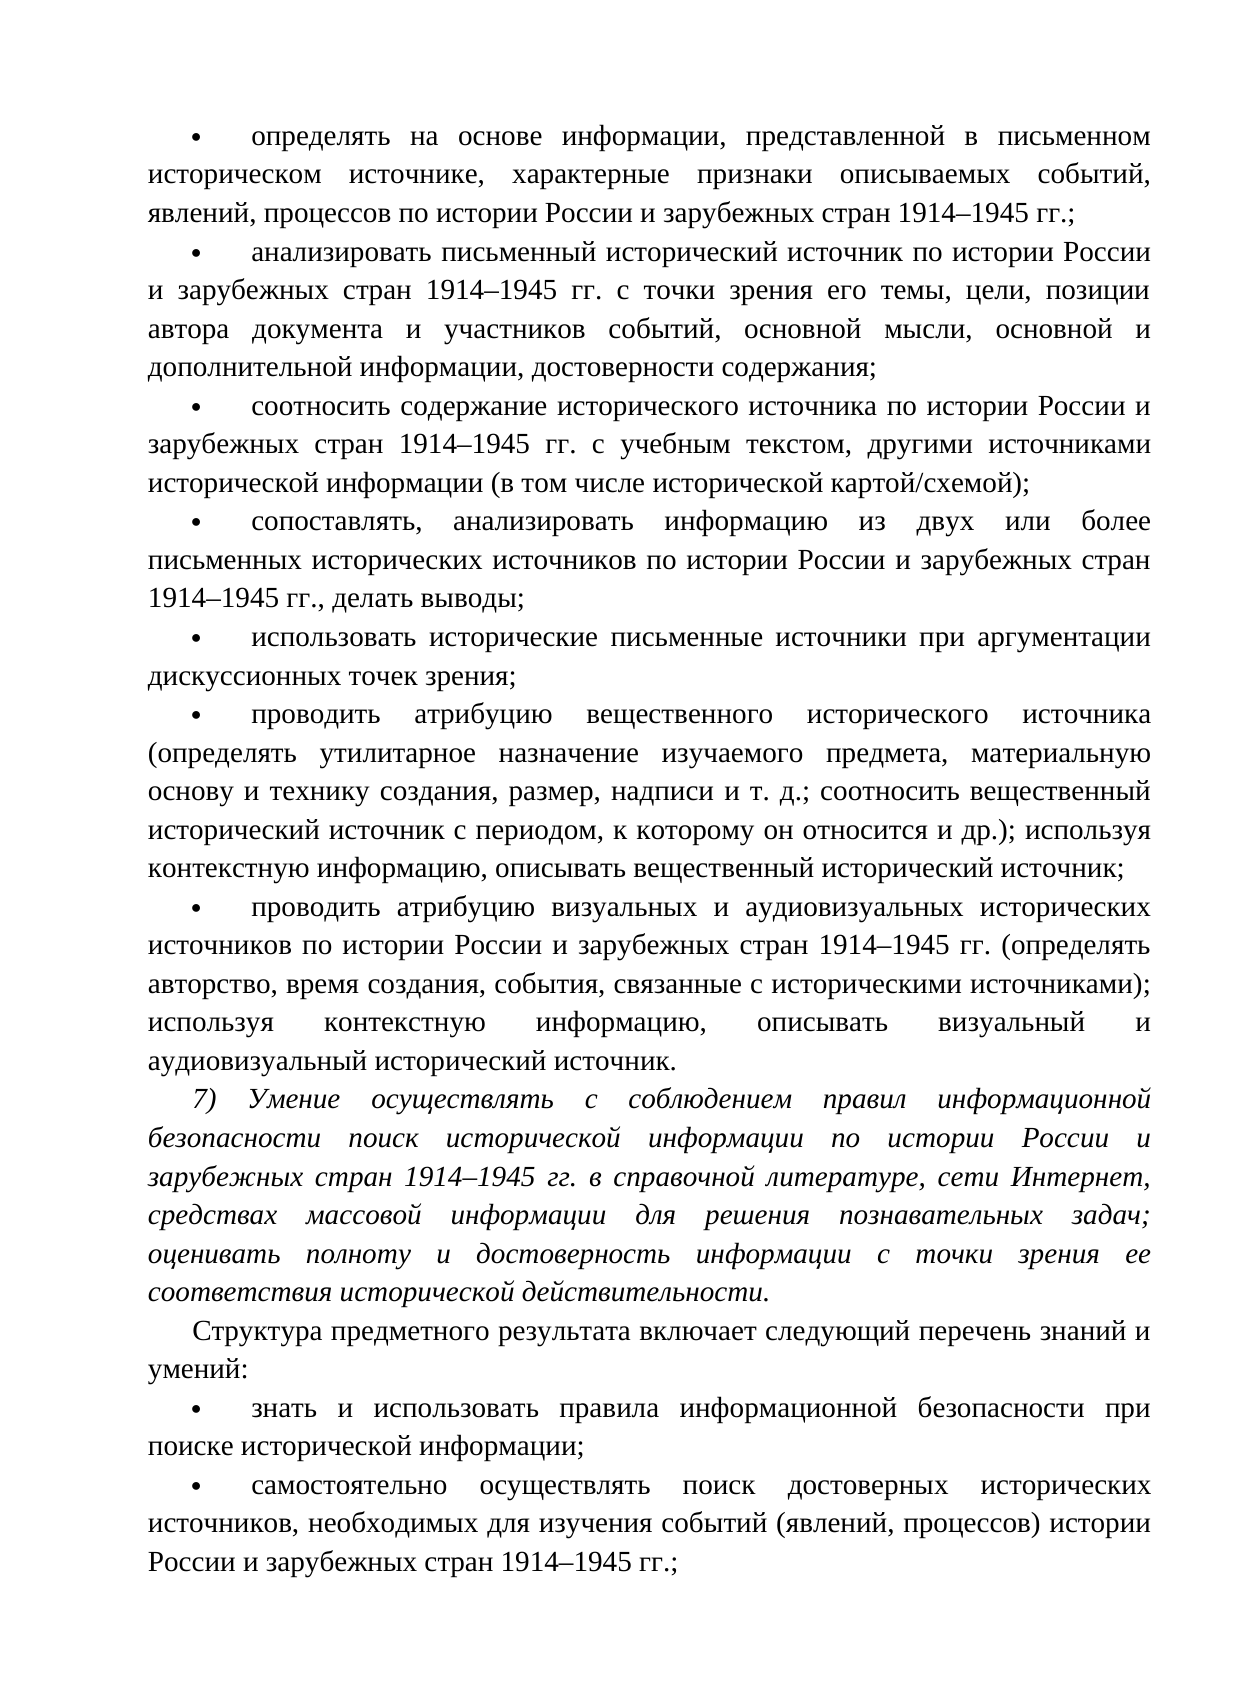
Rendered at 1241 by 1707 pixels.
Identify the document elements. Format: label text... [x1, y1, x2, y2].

text Структура предметного результата включает следующий перечень знаний и умений: [148, 1313, 1152, 1385]
list проводить атрибуцию визуальных и аудиовизуальных исторических источников по истории России и зарубежных стран 1914–1945 гг. (определять авторство, время создания, события, связанные с историческими источниками); используя контекстную информацию, описывать визуальный и аудиовизуальный исторический источник. [148, 889, 1152, 1077]
text 7) Умение осуществлять с соблюдением правил информационной безопасности поиск исторической информации по истории России и зарубежных стран 1914–1945 гг. в справочной литературе, сети Интернет, средствах массовой информации для решения познавательных задач; оценивать полноту и достоверность информации с точки зрения ее соответствия исторической действительности. [148, 1082, 1152, 1308]
list самостоятельно осуществлять поиск достоверных исторических источников, необходимых для изучения событий (явлений, процессов) истории России и зарубежных стран 1914–1945 гг.; [148, 1467, 1152, 1578]
list определять на основе информации, представленной в письменном историческом источнике, характерные признаки описываемых событий, явлений, процессов по истории России и зарубежных стран 1914–1945 гг.; [148, 118, 1152, 229]
list анализировать письменный исторический источник по истории России и зарубежных стран 1914–1945 гг. с точки зрения его темы, цели, позиции автора документа и участников событий, основной мысли, основной и дополнительной информации, достоверности содержания; [148, 234, 1152, 383]
list сопоставлять, анализировать информацию из двух или более письменных исторических источников по истории России и зарубежных стран 1914–1945 гг., делать выводы; [148, 503, 1152, 614]
list проводить атрибуцию вещественного исторического источника (определять утилитарное назначение изучаемого предмета, материальную основу и технику создания, размер, надписи и т. д.; соотносить вещественный исторический источник с периодом, к которому он относится и др.); используя контекстную информацию, описывать вещественный исторический источник; [148, 696, 1152, 884]
list соотносить содержание исторического источника по истории России и зарубежных стран 1914–1945 гг. с учебным текстом, другими источниками исторической информации (в том числе исторической картой/схемой); [148, 388, 1152, 498]
list использовать исторические письменные источники при аргументации дискуссионных точек зрения; [148, 619, 1152, 691]
list знать и использовать правила информационной безопасности при поиске исторической информации; [148, 1390, 1152, 1462]
